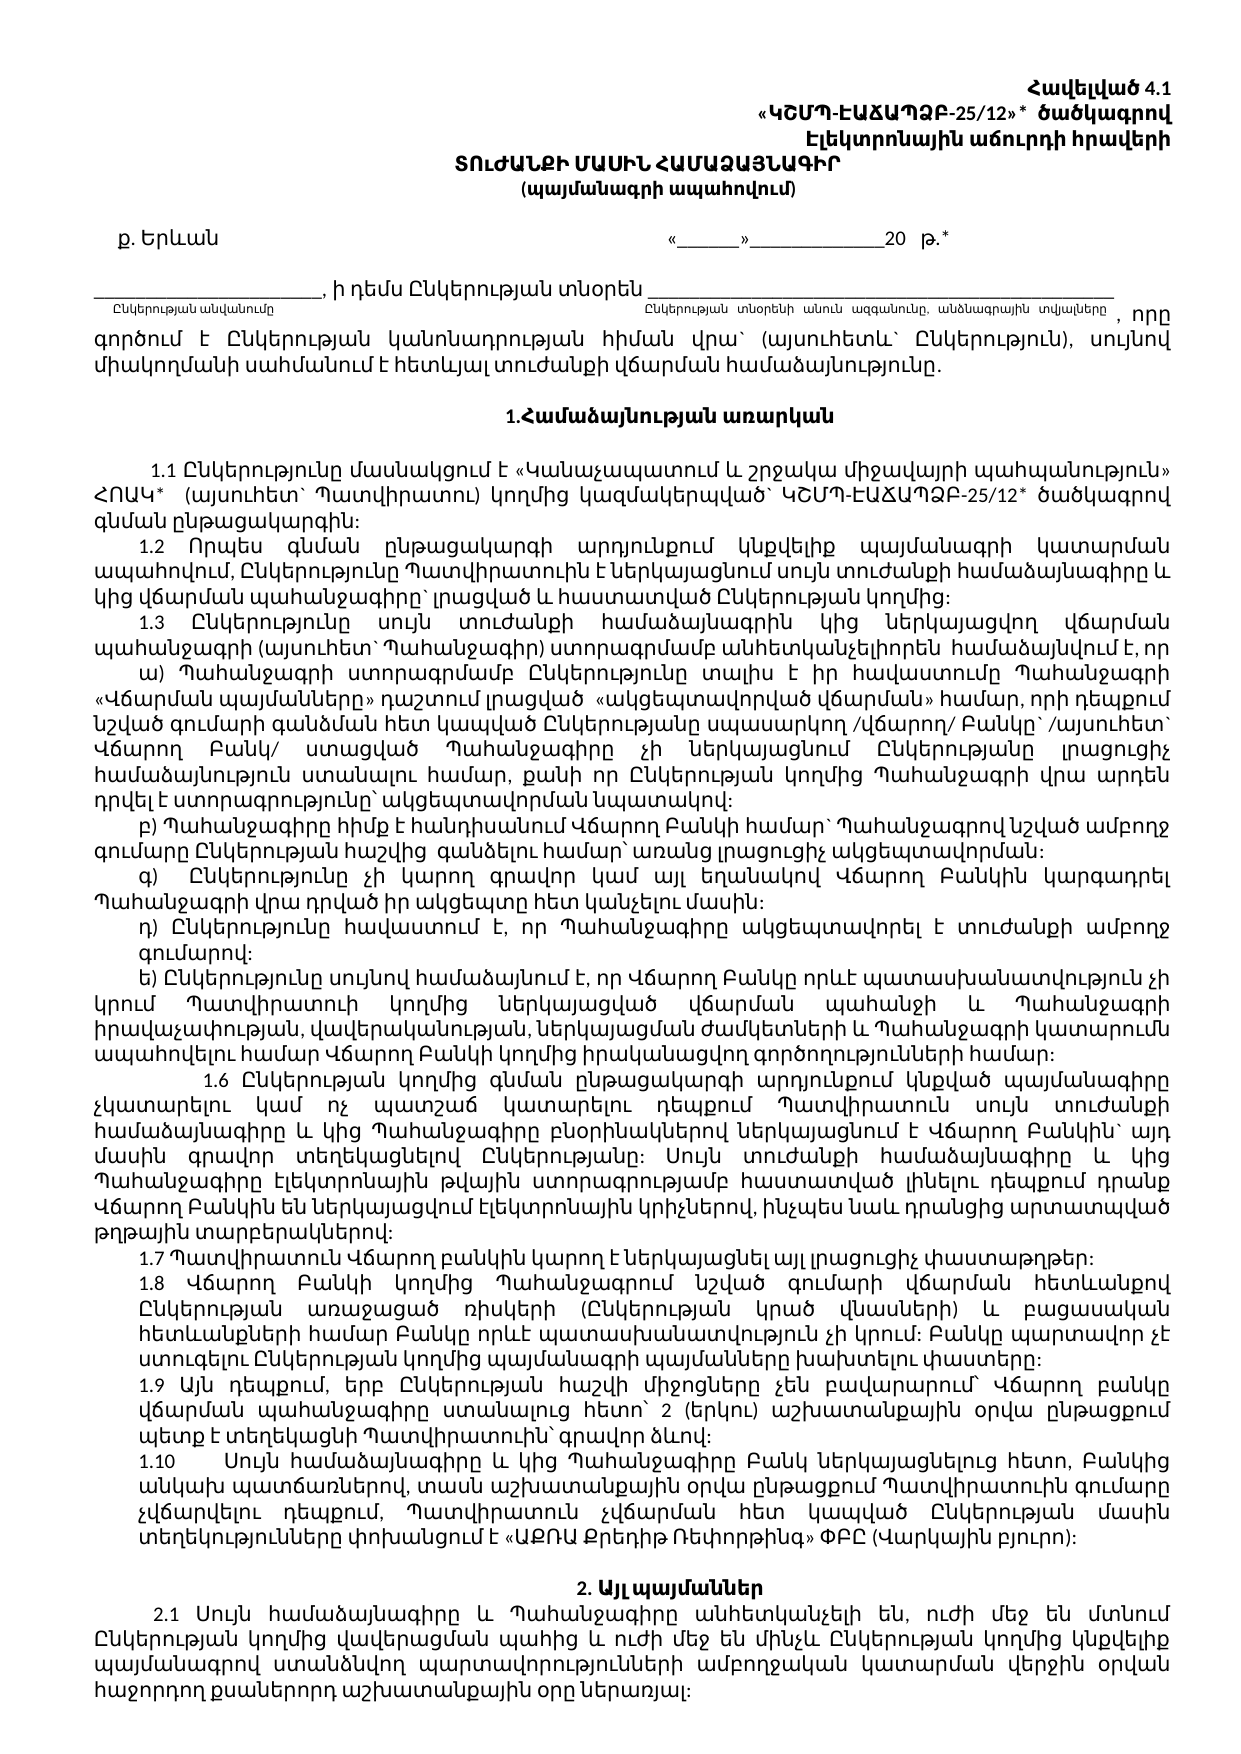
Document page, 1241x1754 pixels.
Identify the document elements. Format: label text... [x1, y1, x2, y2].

text 2. Այլ պայմաններ [169, 1575, 1171, 1601]
text Էլեկտրոնային աճուրդի հրավերի [94, 126, 1171, 151]
text ՏՈւԺԱՆՔԻ ՄԱՍԻՆ ՀԱՄԱՁԱՅՆԱԳԻՐ [94, 151, 1171, 177]
text 1.1 Ընկերությունը մասնակցում է «Կանաչապատում և շրջակա միջավայրի պահպանություն» ՀՈԱԿ* (այսուհետ` Պատվիրատու) կողմից կազմակերպված` ԿՇՄՊ-ԷԱՃԱՊՁԲ-25/12* ծածկագրով գնման ընթացակարգին: [94, 457, 1171, 533]
text ա) Պահանջագրի ստորագրմամբ Ընկերությունը տալիս է իր հավաստումը Պահանջագրի «Վճարման պայմանները» դաշտում լրացված «ակցեպտավորված վճարման» համար, որի դեպքում նշված գումարի գանձման հետ կապված Ընկերությանը սպասարկող /վճարող/ Բանկը` /այսուհետ` Վճարող Բանկ/ ստացված Պահանջագիրը չի ներկայացնում Ընկերությանը լրացուցիչ համաձայնություն ստանալու համար, քանի որ Ընկերության կողմից Պահանջագրի վրա արդեն դրվել է ստորագրությունը՝ ակցեպտավորման նպատակով: [94, 660, 1171, 813]
text գ) Ընկերությունը չի կարող գրավոր կամ այլ եղանակով Վճարող Բանկին կարգադրել Պահանջագրի վրա դրված իր ակցեպտը հետ կանչելու մասին: [94, 864, 1171, 914]
text 1.10 Սույն համաձայնագիրը և կից Պահանջագիրը Բանկ ներկայացնելուց հետո, Բանկից անկախ պատճառներով, տասն աշխատանքային օրվա ընթացքում Պատվիրատուին գումարը չվճարվելու դեպքում, Պատվիրատուն չվճարման հետ կապված Ընկերության մասին տեղեկությունները փոխանցում է «ԱՔՌԱ Քրեդիթ Ռեփորթինգ» ՓԲԸ (Վարկային բյուրո): [138, 1448, 1171, 1550]
text «ԿՇՄՊ-ԷԱՃԱՊՁԲ-25/12»* ծածկագրով [94, 100, 1171, 126]
text ք. Երևան «______»_____________20 թ.* [94, 225, 1171, 250]
text 1.2 Որպես գնման ընթացակարգի արդյունքում կնքվելիք պայմանագրի կատարման ապահովում, Ընկերությունը Պատվիրատուին է ներկայացնում սույն տուժանքի համաձայնագիրը և կից վճարման պահանջագիրը` լրացված և հաստատված Ընկերության կողմից: [94, 533, 1171, 609]
text 1.8 Վճարող Բանկի կողմից Պահանջագրում նշված գումարի վճարման հետևանքով Ընկերության առաջացած ռիսկերի (Ընկերության կրած վնասների) և բացասական հետևանքների համար Բանկը որևէ պատասխանատվություն չի կրում: Բանկը պարտավոր չէ ստուգելու Ընկերության կողմից պայմանագրի պայմանները խախտելու փաստերը: [138, 1270, 1171, 1372]
text 1.7 Պատվիրատուն Վճարող բանկին կարող է ներկայացնել այլ լրացուցիչ փաստաթղթեր: [138, 1245, 1171, 1270]
text 1.9 Այն դեպքում, երբ Ընկերության հաշվի միջոցները չեն բավարարում՝ Վճարող բանկը վճարման պահանջագիրը ստանալուց հետո՝ 2 (երկու) աշխատանքային օրվա ընթացքում պետք է տեղեկացնի Պատվիրատուին՝ գրավոր ձևով: [138, 1372, 1171, 1448]
text 2.1 Սույն համաձայնագիրը և Պահանջագիրը անհետկանչելի են, ուժի մեջ են մտնում Ընկերության կողմից վավերացման պահից և ուժի մեջ են մինչև Ընկերության կողմից կնքվելիք պայմանագրով ստանձնվող պարտավորությունների ամբողջական կատարման վերջին օրվան հաջորդող քսաներորդ աշխատանքային օրը ներառյալ: [94, 1601, 1171, 1702]
text Ընկերության անվանումը Ընկերության տնօրենի անուն ազգանունը, անձնագրային տվյալները , որը գործում է Ընկերության կանոնադրության հիման վրա` (այսուհետև` Ընկերություն), սույնով միակողմանի սահմանում է հետևյալ տուժանքի վճարման համաձայնությունը. [94, 301, 1171, 377]
text դ) Ընկերությունը հավաստում է, որ Պահանջագիրը ակցեպտավորել է տուժանքի ամբողջ գումարով: [138, 914, 1171, 965]
text բ) Պահանջագիրը հիմք է հանդիսանում Վճարող Բանկի համար` Պահանջագրով նշված ամբողջ գումարը Ընկերության հաշվից գանձելու համար՝ առանց լրացուցիչ ակցեպտավորման: [94, 813, 1171, 864]
text (պայմանագրի ապահովում) [94, 177, 1171, 199]
text Հավելված 4.1 [94, 75, 1171, 100]
text 1.6 Ընկերության կողմից գնման ընթացակարգի արդյունքում կնքված պայմանագիրը չկատարելու կամ ոչ պատշաճ կատարելու դեպքում Պատվիրատուն սույն տուժանքի համաձայնագիրը և կից Պահանջագիրը բնօրինակներով ներկայացնում է Վճարող Բանկին` այդ մասին գրավոր տեղեկացնելով Ընկերությանը: Սույն տուժանքի համաձայնագիրը և կից Պահանջագիրը էլեկտրոնային թվային ստորագրությամբ հաստատված լինելու դեպքում դրանք Վճարող Բանկին են ներկայացվում էլեկտրոնային կրիչներով, ինչպես նաև դրանցից արտատպված թղթային տարբերակներով: [94, 1067, 1171, 1245]
text 1.3 Ընկերությունը սույն տուժանքի համաձայնագրին կից ներկայացվող վճարման պահանջագրի (այսուհետ` Պահանջագիր) ստորագրմամբ անհետկանչելիորեն համաձայնվում է, որ [94, 609, 1171, 660]
text 1.Համաձայնության առարկան [169, 403, 1171, 428]
text ե) Ընկերությունը սույնով համաձայնում է, որ Վճարող Բանկը որևէ պատասխանատվություն չի կրում Պատվիրատուի կողմից ներկայացված վճարման պահանջի և Պահանջագրի իրավաչափության, վավերականության, ներկայացման ժամկետների և Պահանջագրի կատարումն ապահովելու համար Վճարող Բանկի կողմից իրականացվող գործողությունների համար: [94, 965, 1171, 1067]
text ______________________, ի դեմս Ընկերության տնօրեն _____________________________________________ [94, 276, 1171, 301]
